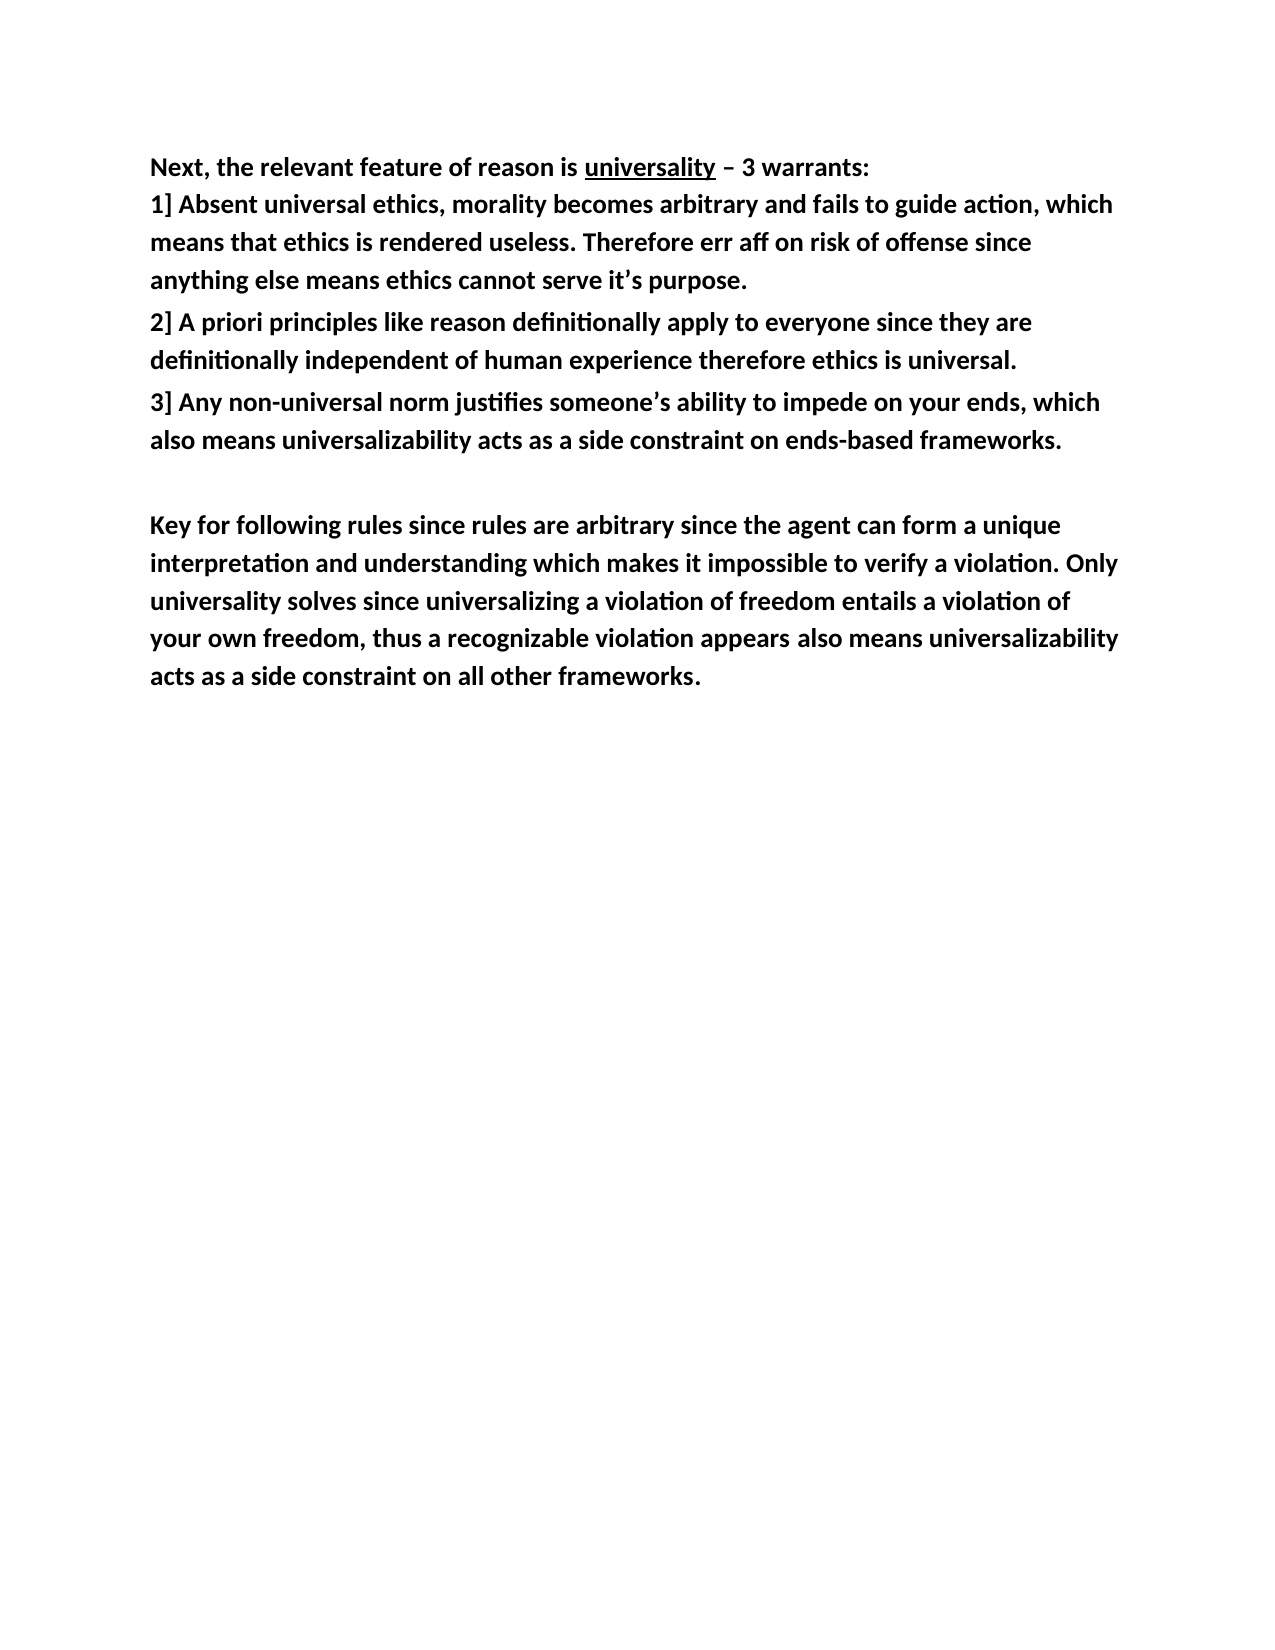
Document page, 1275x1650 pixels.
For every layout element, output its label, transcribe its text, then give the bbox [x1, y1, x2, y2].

subtitle Next, the relevant feature of reason is universality – 3 warrants: [150, 150, 1125, 183]
subtitle Key for following rules since rules are arbitrary since the agent can form a unique interpretation and understanding which makes it impossible to verify a violation. Only universality solves since universalizing a violation of freedom entails a violation of your own freedom, thus a recognizable violation appears also means universalizability acts as a side constraint on all other frameworks. [150, 508, 1125, 692]
subtitle 3] Any non-universal norm justifies someone’s ability to impede on your ends, which also means universalizability acts as a side constraint on ends-based frameworks. [150, 385, 1125, 456]
subtitle 1] Absent universal ethics, morality becomes arbitrary and fails to guide action, which means that ethics is rendered useless. Therefore err aff on risk of offense since anything else means ethics cannot serve it’s purpose. [150, 187, 1125, 296]
subtitle 2] A priori principles like reason definitionally apply to everyone since they are definitionally independent of human experience therefore ethics is universal. [150, 305, 1125, 376]
